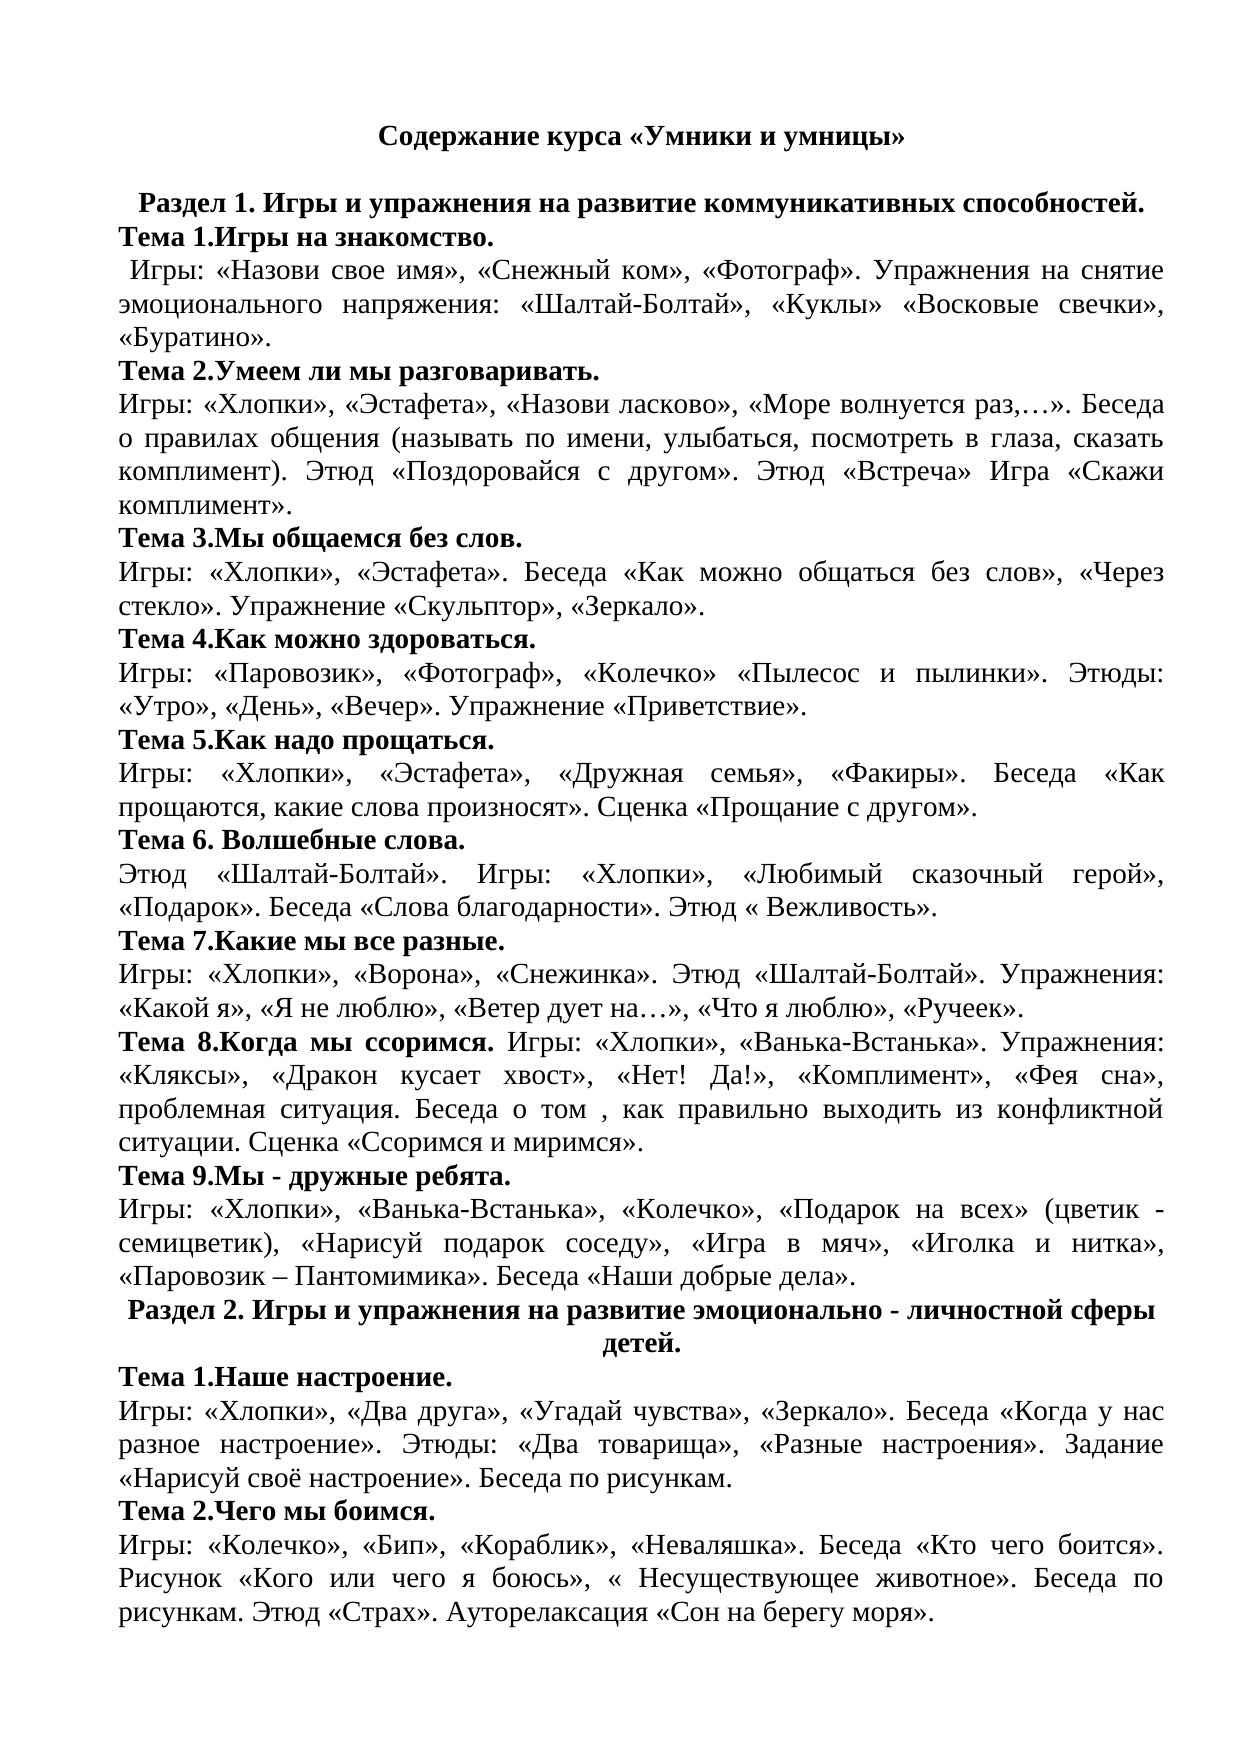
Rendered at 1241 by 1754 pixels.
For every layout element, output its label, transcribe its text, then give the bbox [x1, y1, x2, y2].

text Тема 8.Когда мы ссоримся. Игры: «Хлопки», «Ванька-Встанька». Упражнения: «Кляксы», «Дракон кусает хвост», «Нет! Да!», «Комплимент», «Фея сна», проблемная ситуация. Беседа о том , как правильно выходить из конфликтной ситуации. Сценка «Ссоримся и миримся». [118, 1024, 1165, 1158]
text Тема 2.Умеем ли мы разговаривать. [118, 353, 1165, 386]
text Тема 6. Волшебные слова. [118, 822, 1165, 856]
text Тема 2.Чего мы боимся. [118, 1493, 1165, 1527]
text Игры: «Колечко», «Бип», «Кораблик», «Неваляшка». Беседа «Кто чего боится». Рисунок «Кого или чего я боюсь», « Несуществующее животное». Беседа по рисункам. Этюд «Страх». Ауторелаксация «Сон на берегу моря». [118, 1527, 1165, 1627]
text Игры: «Хлопки», «Эстафета». Беседа «Как можно общаться без слов», «Через стекло». Упражнение «Скульптор», «Зеркало». [118, 554, 1165, 621]
text Игры: «Паровозик», «Фотограф», «Колечко» «Пылесос и пылинки». Этюды: «Утро», «День», «Вечер». Упражнение «Приветствие». [118, 655, 1165, 722]
text Тема 1.Игры на знакомство. [118, 219, 1165, 252]
text Игры: «Хлопки», «Два друга», «Угадай чувства», «Зеркало». Беседа «Когда у нас разное настроение». Этюды: «Два товарища», «Разные настроения». Задание «Нарисуй своё настроение». Беседа по рисункам. [118, 1393, 1165, 1493]
text Игры: «Хлопки», «Эстафета», «Назови ласково», «Море волнуется раз,…». Беседа о правилах общения (называть по имени, улыбаться, посмотреть в глаза, сказать комплимент). Этюд «Поздоровайся с другом». Этюд «Встреча» Игра «Скажи комплимент». [118, 386, 1165, 521]
text Игры: «Хлопки», «Ванька-Встанька», «Колечко», «Подарок на всех» (цветик - семицветик), «Нарисуй подарок соседу», «Игра в мяч», «Иголка и нитка», «Паровозик – Пантомимика». Беседа «Наши добрые дела». [118, 1191, 1165, 1292]
text Содержание курса «Умники и умницы» [118, 118, 1165, 152]
text Тема 7.Какие мы все разные. [118, 923, 1165, 957]
text Игры: «Назови свое имя», «Снежный ком», «Фотограф». Упражнения на снятие эмоционального напряжения: «Шалтай-Болтай», «Куклы» «Восковые свечки», «Буратино». [118, 252, 1165, 353]
text Игры: «Хлопки», «Эстафета», «Дружная семья», «Факиры». Беседа «Как прощаются, какие слова произносят». Сценка «Прощание с другом». [118, 755, 1165, 822]
text Раздел 2. Игры и упражнения на развитие эмоционально - личностной сферы детей. [118, 1292, 1165, 1359]
text Раздел 1. Игры и упражнения на развитие коммуникативных способностей. [118, 185, 1165, 219]
text Этюд «Шалтай-Болтай». Игры: «Хлопки», «Любимый сказочный герой», «Подарок». Беседа «Слова благодарности». Этюд « Вежливость». [118, 856, 1165, 923]
text Тема 5.Как надо прощаться. [118, 722, 1165, 755]
text Тема 1.Наше настроение. [118, 1359, 1165, 1393]
text Тема 4.Как можно здороваться. [118, 621, 1165, 655]
text Тема 3.Мы общаемся без слов. [118, 521, 1165, 554]
text Тема 9.Мы - дружные ребята. [118, 1158, 1165, 1191]
text Игры: «Хлопки», «Ворона», «Снежинка». Этюд «Шалтай-Болтай». Упражнения: «Какой я», «Я не люблю», «Ветер дует на…», «Что я люблю», «Ручеек». [118, 957, 1165, 1024]
